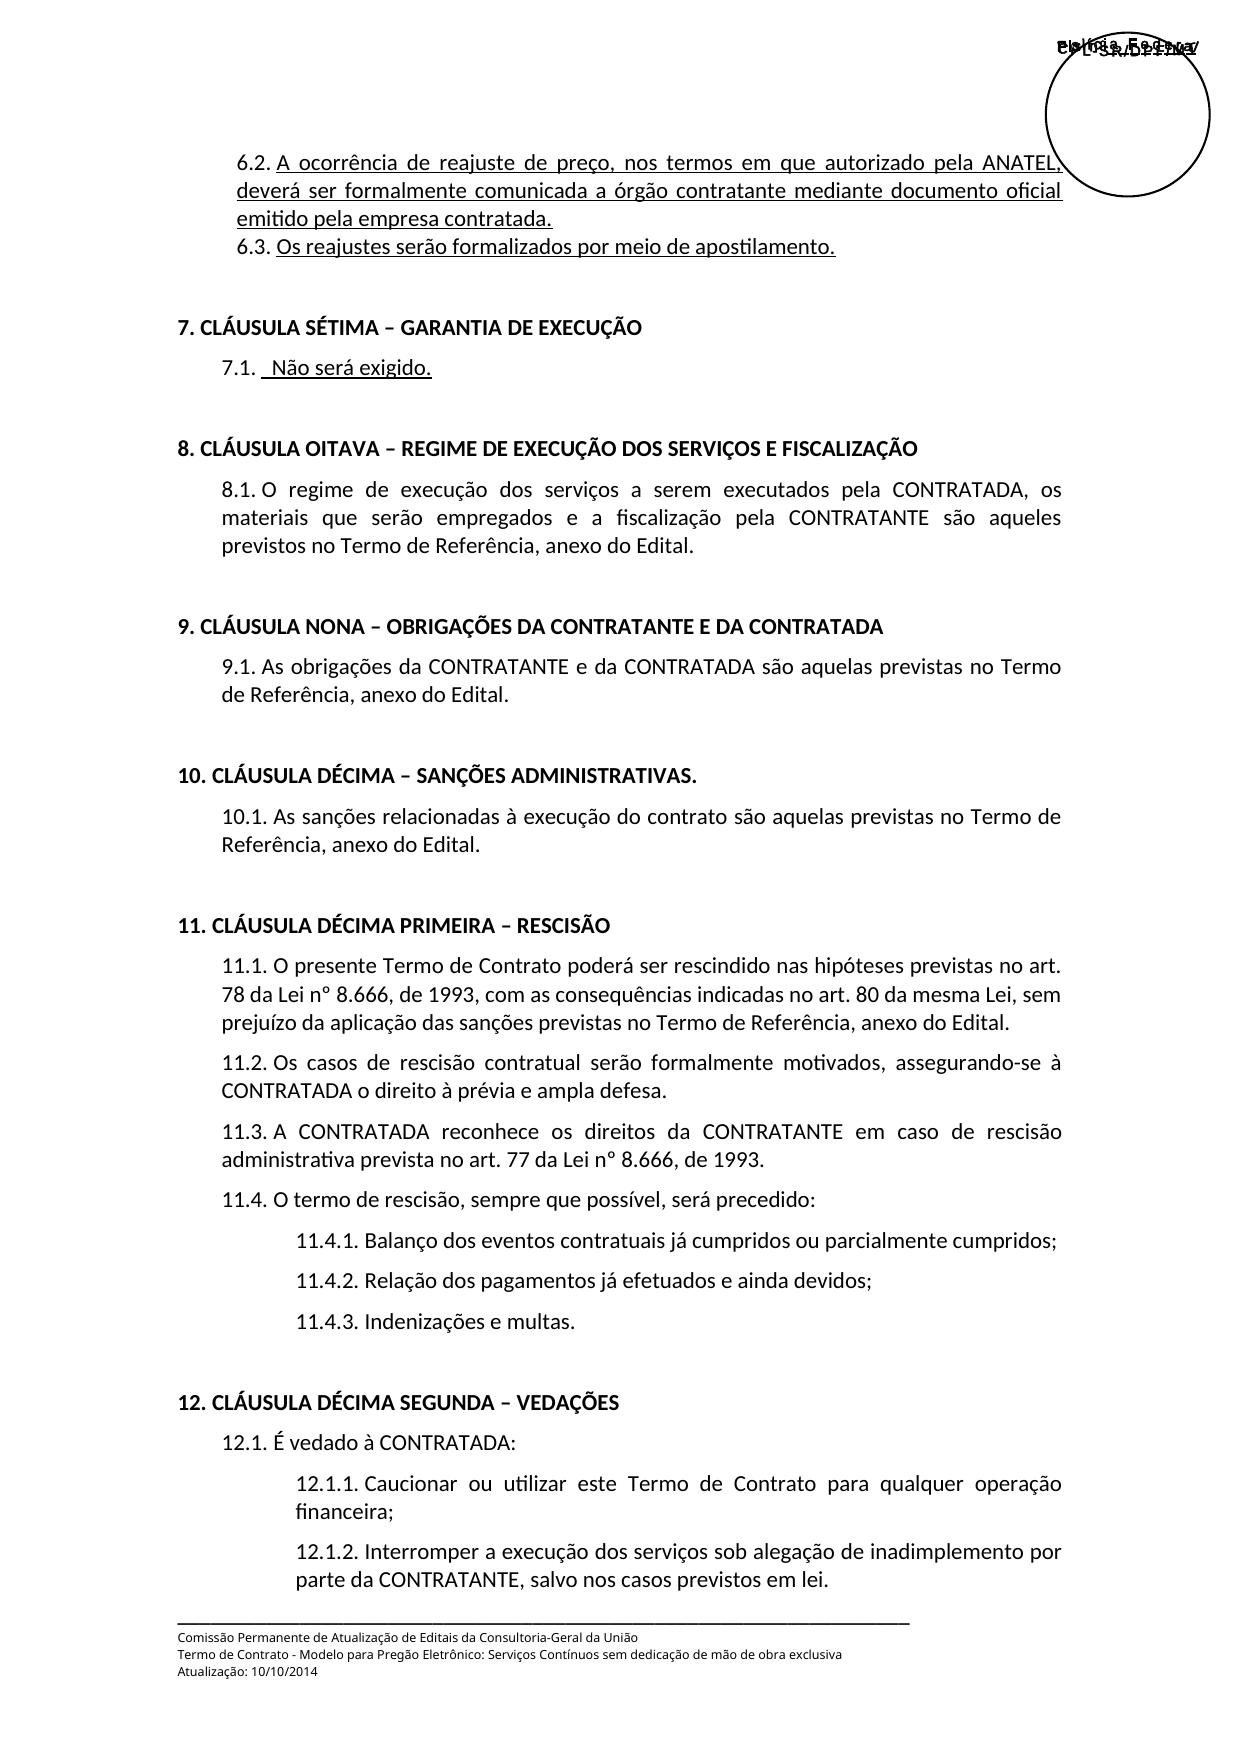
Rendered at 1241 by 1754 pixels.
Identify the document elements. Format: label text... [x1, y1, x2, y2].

list É vedado à CONTRATADA: [221, 1428, 1063, 1456]
list A ocorrência de reajuste de preço, nos termos em que autorizado pela ANATEL, deverá ser formalmente comunicada a órgão contratante mediante documento oficial emitido pela empresa contratada. [236, 148, 1063, 200]
list A ocorrência de reajuste de preço, nos termos em que autorizado pela ANATEL, deverá ser formalmente comunicada a órgão contratante mediante documento oficial emitido pela empresa contratada. [236, 201, 1063, 232]
list As obrigações da CONTRATANTE e da CONTRATADA são aquelas previstas no Termo de Referência, anexo do Edital. [221, 652, 1063, 708]
list A CONTRATADA reconhece os direitos da CONTRATANTE em caso de rescisão administrativa prevista no art. 77 da Lei nº 8.666, de 1993. [221, 1117, 1063, 1173]
list Os casos de rescisão contratual serão formalmente motivados, assegurando-se à CONTRATADA o direito à prévia e ampla defesa. [221, 1048, 1063, 1104]
list CLÁUSULA OITAVA – REGIME DE EXECUÇÃO DOS SERVIÇOS E FISCALIZAÇÃO [177, 434, 1064, 462]
list Interromper a execução dos serviços sob alegação de inadimplemento por parte da CONTRATANTE, salvo nos casos previstos em lei. [295, 1537, 1063, 1593]
list CLÁUSULA DÉCIMA PRIMEIRA – RESCISÃO [177, 911, 1063, 939]
list Os reajustes serão formalizados por meio de apostilamento. [236, 232, 1063, 260]
list O regime de execução dos serviços a serem executados pela CONTRATADA, os materiais que serão empregados e a fiscalização pela CONTRATANTE são aqueles previstos no Termo de Referência, anexo do Edital. [221, 475, 1063, 559]
list Caucionar ou utilizar este Termo de Contrato para qualquer operação financeira; [295, 1469, 1063, 1525]
list O presente Termo de Contrato poderá ser rescindido nas hipóteses previstas no art. 78 da Lei nº 8.666, de 1993, com as consequências indicadas no art. 80 da mesma Lei, sem prejuízo da aplicação das sanções previstas no Termo de Referência, anexo do Edital. [221, 952, 1063, 1036]
list CLÁUSULA DÉCIMA – SANÇÕES ADMINISTRATIVAS. [177, 762, 1063, 789]
list Balanço dos eventos contratuais já cumpridos ou parcialmente cumpridos; [295, 1226, 1063, 1254]
list Não será exigido. [221, 353, 1063, 381]
list O termo de rescisão, sempre que possível, será precedido: [221, 1185, 1063, 1213]
list Relação dos pagamentos já efetuados e ainda devidos; [295, 1266, 1063, 1294]
list As sanções relacionadas à execução do contrato são aquelas previstas no Termo de Referência, anexo do Edital. [221, 802, 1063, 858]
list CLÁUSULA SÉTIMA – GARANTIA DE EXECUÇÃO [177, 313, 1063, 341]
list Indenizações e multas. [295, 1307, 1063, 1335]
list CLÁUSULA DÉCIMA SEGUNDA – VEDAÇÕES [177, 1388, 1063, 1416]
list CLÁUSULA NONA – OBRIGAÇÕES DA CONTRATANTE E DA CONTRATADA [177, 612, 1063, 640]
